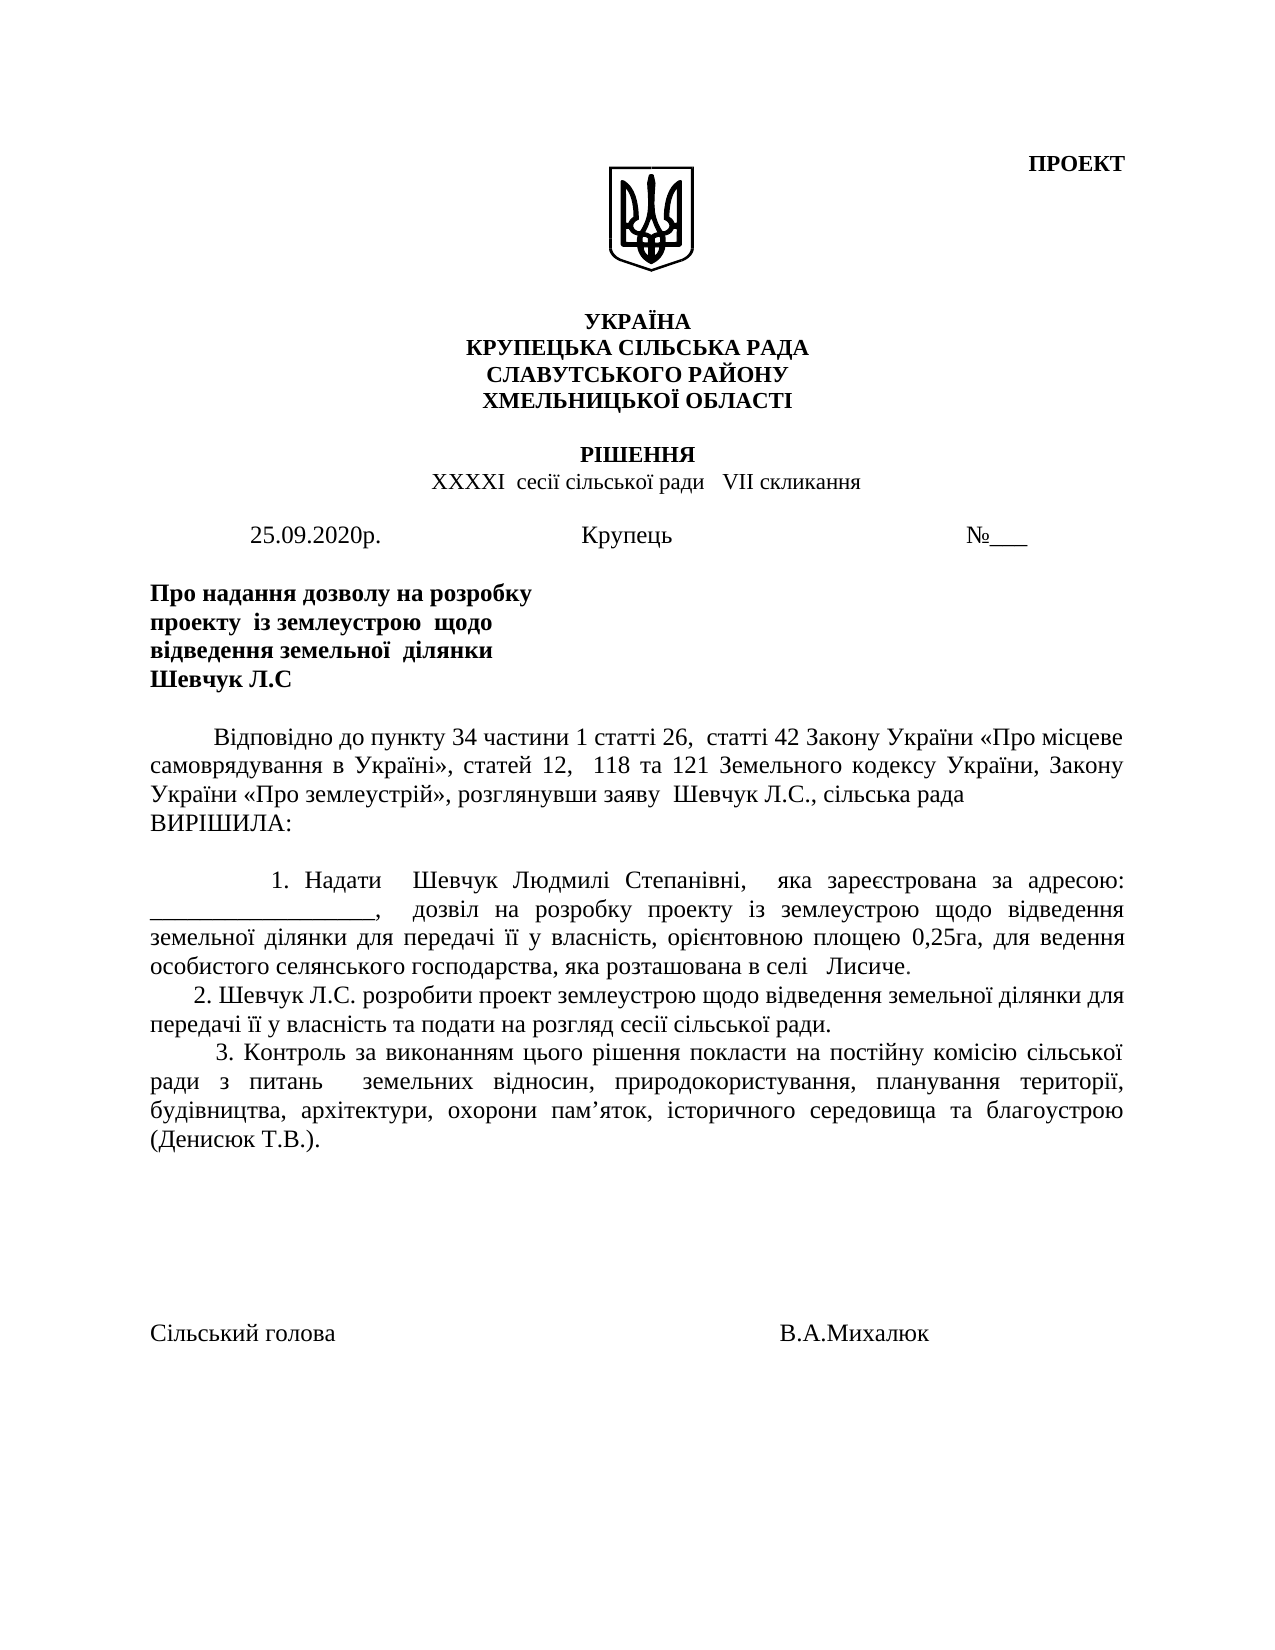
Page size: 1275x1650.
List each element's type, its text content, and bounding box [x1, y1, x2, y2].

text ВИРІШИЛА: [150, 808, 1125, 837]
text УКРАЇНА [150, 308, 1125, 334]
text відведення земельної ділянки [150, 636, 1125, 664]
text Відповідно до пункту 34 частини 1 статті 26, статті 42 Закону України «Про місцеве самоврядування в Україні», статей 12, 118 та 121 Земельного кодексу України, Закону України «Про землеустрій», розглянувши заяву Шевчук Л.С., сільська рада [150, 722, 1125, 808]
text Сільський голова В.А.Михалюк [150, 1318, 1125, 1346]
text Про надання дозволу на розробку [150, 578, 1125, 607]
text 1. Надати Шевчук Людмилі Степанівні, яка зареєстрована за адресою: __________________, дозвіл на розробку проекту із землеустрою щодо відведення земельної ділянки для передачі її у власність, орієнтовною площею 0,25га, для ведення особистого селянського господарства, яка розташована в селі Лисиче. [150, 865, 1125, 980]
text РІШЕННЯ [150, 442, 1125, 468]
text ХМЕЛЬНИЦЬКОЇ ОБЛАСТІ [150, 387, 1125, 413]
text 3. Контроль за виконанням цього рішення покласти на постійну комісію сільської ради з питань земельних відносин, природокористування, планування території, будівництва, архітектури, охорони пам’яток, історичного середовища та благоустрою (Денисюк Т.В.). [150, 1037, 1125, 1152]
text ПРОЕКТ [150, 150, 1125, 176]
text Шевчук Л.С [150, 664, 1125, 693]
text 2. Шевчук Л.С. розробити проект землеустрою щодо відведення земельної ділянки для передачі її у власність та подати на розгляд сесії сільської ради. [150, 980, 1125, 1037]
text КРУПЕЦЬКА СІЛЬСЬКА РАДА [150, 334, 1125, 361]
text проекту із землеустрою щодо [150, 607, 1125, 636]
text СЛАВУТСЬКОГО РАЙОНУ [150, 361, 1125, 387]
text ХХХХI сесії сільської ради VII скликання [150, 468, 1125, 494]
text 25.09.2020р. Крупець №___ [150, 521, 1125, 549]
